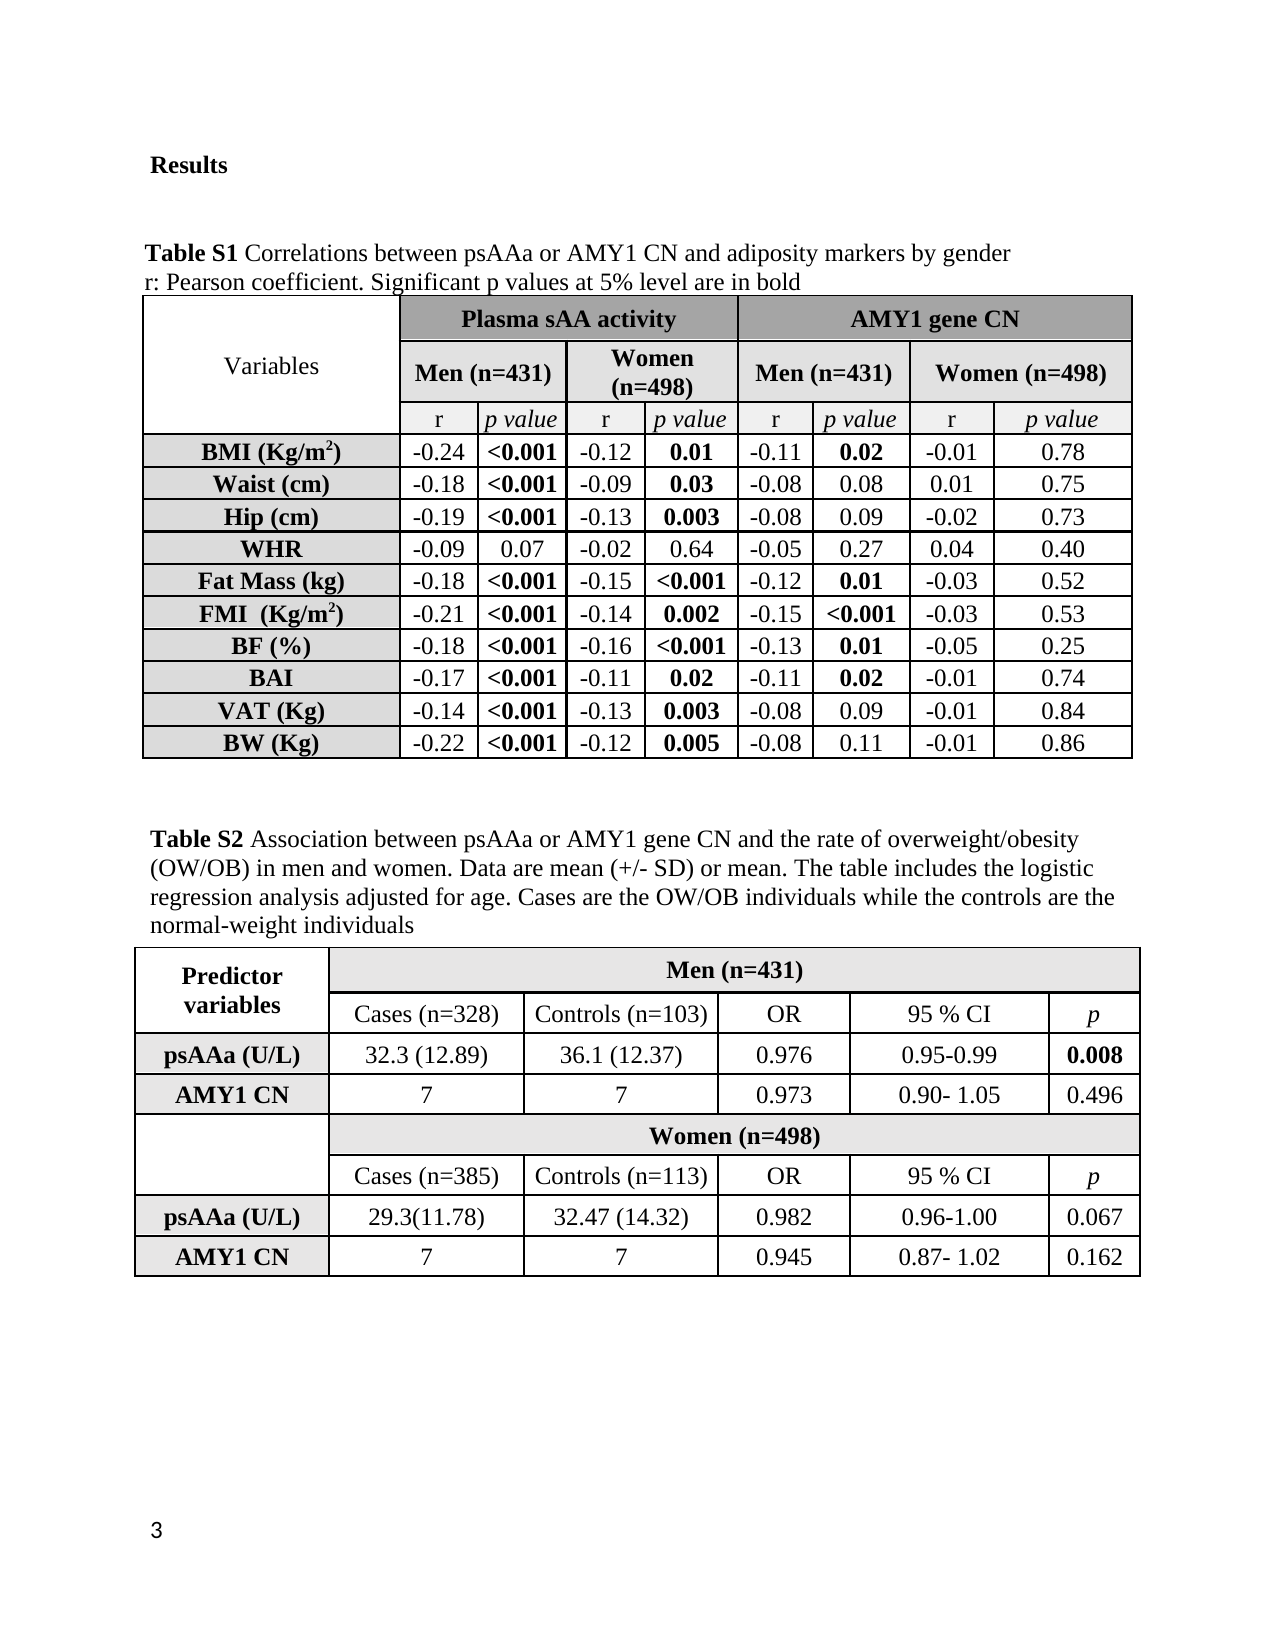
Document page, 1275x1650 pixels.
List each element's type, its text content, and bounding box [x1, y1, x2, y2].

table_cell 0.162 [1050, 1237, 1139, 1275]
table_cell 0.75 [995, 468, 1131, 498]
table_cell Variables [144, 296, 399, 433]
table_cell -0.12 [739, 565, 812, 595]
table_cell 29.3(11.78) [330, 1196, 523, 1234]
table_cell -0.14 [401, 694, 477, 725]
table_cell OR [719, 994, 849, 1032]
table_cell Cases (n=328) [330, 994, 523, 1032]
table_cell -0.01 [911, 435, 993, 466]
table_cell 0.02 [814, 662, 909, 692]
table_cell p [1050, 994, 1139, 1032]
table_cell 0.09 [814, 694, 909, 725]
table_cell 0.04 [911, 533, 993, 563]
table_cell 0.07 [479, 533, 565, 563]
table_cell 0.78 [995, 435, 1131, 466]
table_cell -0.11 [739, 435, 812, 466]
table_cell p value [646, 403, 737, 433]
table_cell 0.52 [995, 565, 1131, 595]
table_cell -0.11 [739, 662, 812, 692]
table_cell <0.001 [479, 500, 565, 530]
table_cell -0.09 [401, 533, 477, 563]
table_cell 0.496 [1050, 1075, 1139, 1113]
table_cell -0.16 [568, 630, 644, 660]
table_cell -0.12 [568, 727, 644, 757]
table_cell 0.067 [1050, 1196, 1139, 1234]
table_cell Women (n=498) [330, 1115, 1139, 1153]
table_cell <0.001 [646, 630, 737, 660]
table_cell 0.40 [995, 533, 1131, 563]
table_cell -0.18 [401, 468, 477, 498]
table_cell p value [479, 403, 565, 433]
table_cell 0.005 [646, 727, 737, 757]
table_cell 7 [330, 1237, 523, 1275]
table_cell <0.001 [479, 565, 565, 595]
table_cell 0.64 [646, 533, 737, 563]
table_cell -0.18 [401, 630, 477, 660]
table_cell -0.01 [911, 662, 993, 692]
table_cell AMY1 CN [136, 1075, 328, 1113]
table_cell Women (n=498) [568, 342, 737, 401]
table_cell -0.13 [568, 694, 644, 725]
table_cell 0.003 [646, 694, 737, 725]
table_cell -0.08 [739, 727, 812, 757]
table_cell -0.09 [568, 468, 644, 498]
table_cell OR [719, 1156, 849, 1194]
table_cell Plasma sAA activity [401, 296, 737, 339]
table_cell -0.15 [739, 597, 812, 627]
table_cell Men (n=431) [739, 342, 909, 401]
table_cell 0.945 [719, 1237, 849, 1275]
table_cell 95 % CI [851, 994, 1048, 1032]
table_cell -0.08 [739, 694, 812, 725]
table_cell 32.3 (12.89) [330, 1034, 523, 1072]
table_cell 0.008 [1050, 1034, 1139, 1072]
table_cell AMY1 gene CN [739, 296, 1131, 339]
table_cell <0.001 [479, 662, 565, 692]
table_cell 0.08 [814, 468, 909, 498]
table_cell 0.01 [814, 565, 909, 595]
table_cell 0.11 [814, 727, 909, 757]
table_cell p [1050, 1156, 1139, 1194]
table_cell FMI (Kg/m2) [144, 597, 399, 627]
table_cell 0.25 [995, 630, 1131, 660]
table_cell 0.87- 1.02 [851, 1237, 1048, 1275]
table_cell Men (n=431) [330, 948, 1139, 991]
table_cell [136, 1115, 328, 1194]
table_cell 7 [525, 1075, 717, 1113]
table_cell <0.001 [479, 435, 565, 466]
table_cell 0.09 [814, 500, 909, 530]
table_cell <0.001 [479, 468, 565, 498]
table_cell Hip (cm) [144, 500, 399, 530]
table_cell 0.03 [646, 468, 737, 498]
table_cell Women (n=498) [911, 342, 1131, 401]
table_cell -0.02 [911, 500, 993, 530]
table_cell 0.02 [646, 662, 737, 692]
table_cell r [401, 403, 477, 433]
table_cell -0.08 [739, 500, 812, 530]
table_cell Controls (n=113) [525, 1156, 717, 1194]
table_cell Controls (n=103) [525, 994, 717, 1032]
table_cell psAAa (U/L) [136, 1196, 328, 1234]
table_cell 0.003 [646, 500, 737, 530]
table_cell <0.001 [479, 597, 565, 627]
table_cell Fat Mass (kg) [144, 565, 399, 595]
table_cell -0.05 [739, 533, 812, 563]
table_cell 0.982 [719, 1196, 849, 1234]
table_cell 95 % CI [851, 1156, 1048, 1194]
table_cell 0.73 [995, 500, 1131, 530]
table_cell 36.1 (12.37) [525, 1034, 717, 1072]
table_cell 0.02 [814, 435, 909, 466]
table_cell -0.13 [568, 500, 644, 530]
table_cell 32.47 (14.32) [525, 1196, 717, 1234]
table_cell -0.02 [568, 533, 644, 563]
text Results [150, 150, 1125, 179]
table_cell -0.12 [568, 435, 644, 466]
table_cell 0.74 [995, 662, 1131, 692]
table_cell 0.53 [995, 597, 1131, 627]
table_cell 0.973 [719, 1075, 849, 1113]
table_cell -0.01 [911, 727, 993, 757]
table_cell r [911, 403, 993, 433]
table_cell VAT (Kg) [144, 694, 399, 725]
table_cell -0.03 [911, 565, 993, 595]
table_cell 0.002 [646, 597, 737, 627]
table_cell r [739, 403, 812, 433]
table_cell <0.001 [479, 727, 565, 757]
table_cell -0.11 [568, 662, 644, 692]
table_cell -0.18 [401, 565, 477, 595]
table_cell psAAa (U/L) [136, 1034, 328, 1072]
table_cell -0.19 [401, 500, 477, 530]
table_cell -0.15 [568, 565, 644, 595]
table_cell BAI [144, 662, 399, 692]
table_cell 0.27 [814, 533, 909, 563]
table_cell -0.24 [401, 435, 477, 466]
table_cell 0.01 [646, 435, 737, 466]
table_cell 0.01 [911, 468, 993, 498]
table_cell -0.05 [911, 630, 993, 660]
table_cell r [568, 403, 644, 433]
table_cell BF (%) [144, 630, 399, 660]
table_cell -0.03 [911, 597, 993, 627]
table_cell 0.96-1.00 [851, 1196, 1048, 1234]
table_cell p value [995, 403, 1131, 433]
table_cell 0.86 [995, 727, 1131, 757]
table_cell -0.14 [568, 597, 644, 627]
table_cell 0.01 [814, 630, 909, 660]
table_cell -0.21 [401, 597, 477, 627]
table_cell <0.001 [814, 597, 909, 627]
table_cell Predictor variables [136, 948, 328, 1032]
table_cell 7 [525, 1237, 717, 1275]
table_cell 0.976 [719, 1034, 849, 1072]
table_cell BW (Kg) [144, 727, 399, 757]
table_cell 0.95-0.99 [851, 1034, 1048, 1072]
table_header Table S2 Association between psAAa or AMY1 gene CN and the rate of overweight/obesity (OW/OB) in men and women. Data are mean (+/- SD) or mean. The table includes the logistic regression analysis adjusted for age. Cases are the OW/OB individuals while the controls are the normal-weight individuals [135, 817, 1140, 947]
table_cell -0.22 [401, 727, 477, 757]
table_cell 0.90- 1.05 [851, 1075, 1048, 1113]
table_cell -0.17 [401, 662, 477, 692]
table_cell 7 [330, 1075, 523, 1113]
table_cell Cases (n=385) [330, 1156, 523, 1194]
table_header Table S1 Correlations between psAAa or AMY1 CN and adiposity markers by gender r: Pearson coefficient. Significant p values at 5% level are in bold [143, 236, 1132, 295]
table_cell -0.13 [739, 630, 812, 660]
table_cell <0.001 [479, 630, 565, 660]
table_cell BMI (Kg/m2) [144, 435, 399, 466]
table_cell -0.08 [739, 468, 812, 498]
table_cell p value [814, 403, 909, 433]
table_cell Men (n=431) [401, 342, 565, 401]
table_cell AMY1 CN [136, 1237, 328, 1275]
table_cell 0.84 [995, 694, 1131, 725]
table_cell <0.001 [479, 694, 565, 725]
table_cell <0.001 [646, 565, 737, 595]
table_cell Waist (cm) [144, 468, 399, 498]
table_cell -0.01 [911, 694, 993, 725]
table_cell WHR [144, 533, 399, 563]
